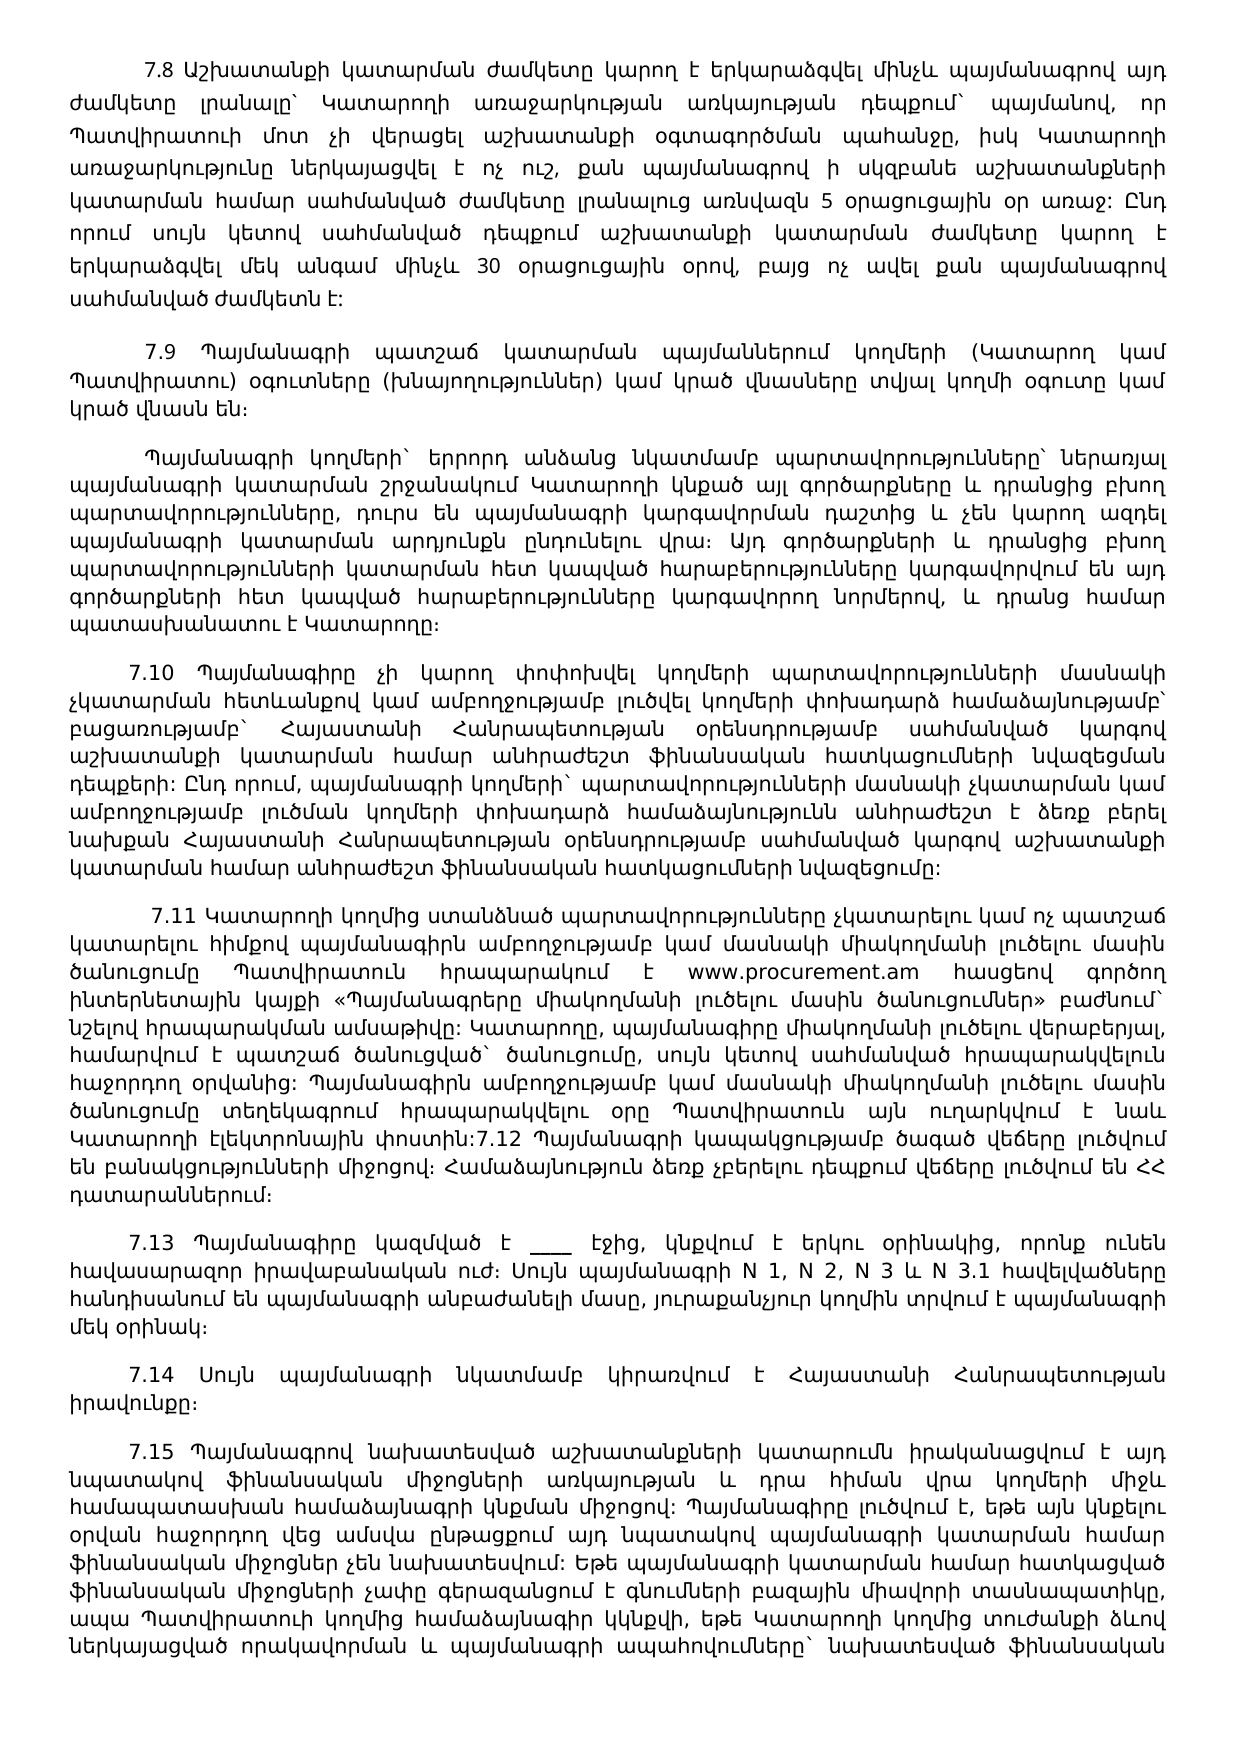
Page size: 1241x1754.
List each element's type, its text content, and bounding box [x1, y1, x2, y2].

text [69, 1440, 1167, 1659]
text 7.11 Կատարողի կողմից ստանձնած պարտավորությունները չկատարելու կամ ոչ պատշաճ կատարելու հիմքով պայմանագիրն ամբողջությամբ կամ մասնակի միակողմանի լուծելու մասին ծանուցումը Պատվիրատուն հրապարակում է www.procurement.am հասցեով գործող ինտերնետային կայքի «Պայմանագրերը միակողմանի լուծելու մասին ծանուցումներ» բաժնում` նշելով հրապարակման ամսաթիվը: Կատարողը, պայմանագիրը միակողմանի լուծելու վերաբերյալ, համարվում է պատշաճ ծանուցված` ծանուցումը, սույն կետով սահմանված հրապարակվելուն հաջորդող օրվանից: Պայմանագիրն ամբողջությամբ կամ մասնակի միակողմանի լուծելու մասին ծանուցումը տեղեկագրում հրապարակվելու օրը Պատվիրատուն այն ուղարկվում է նաև Կատարողի էլեկտրոնային փոստին:7.12 Պայմանագրի կապակցությամբ ծագած վեճերը լուծվում են բանակցությունների միջոցով։ Համաձայնություն ձեռք չբերելու դեպքում վեճերը լուծվում են ՀՀ դատարաններում։ [69, 904, 1167, 1207]
text 7.10 Պայմանագիրը չի կարող փոփոխվել կողմերի պարտավորությունների մասնակի չկատարման հետևանքով կամ ամբողջությամբ լուծվել կողմերի փոխադարձ համաձայնությամբ՝ բացառությամբ` Հայաստանի Հանրապետության օրենսդրությամբ սահմանված կարգով աշխատանքի կատարման համար անհրաժեշտ ֆինանսական հատկացումների նվազեցման դեպքերի: Ընդ որում, պայմանագրի կողմերի` պարտավորությունների մասնակի չկատարման կամ ամբողջությամբ լուծման կողմերի փոխադարձ համաձայնությունն անհրաժեշտ է ձեռք բերել նախքան Հայաստանի Հանրապետության օրենսդրությամբ սահմանված կարգով աշխատանքի կատարման համար անհրաժեշտ ֆինանսական հատկացումների նվազեցումը: [69, 661, 1167, 880]
text 7.14 Սույն պայմանագրի նկատմամբ կիրառվում է Հայաստանի Հանրապետության իրավունքը։ [69, 1363, 1167, 1415]
text 7.8 Աշխատանքի կատարման ժամկետը կարող է երկարաձգվել մինչև պայմանագրով այդ ժամկետը լրանալը` Կատարողի առաջարկության առկայության դեպքում` պայմանով, որ Պատվիրատուի մոտ չի վերացել աշխատանքի օգտագործման պահանջը, իսկ Կատարողի առաջարկությունը ներկայացվել է ոչ ուշ, քան պայմանագրով ի սկզբանե աշխատանքների կատարման համար սահմանված ժամկետը լրանալուց առնվազն 5 օրացուցային օր առաջ: Ընդ որում սույն կետով սահմանված դեպքում աշխատանքի կատարման ժամկետը կարող է երկարաձգվել մեկ անգամ մինչև 30 օրացուցային օրով, բայց ոչ ավել քան պայմանագրով սահմանված ժամկետն է: [69, 56, 1167, 312]
text Պայմանագրի կողմերի` երրորդ անձանց նկատմամբ պարտավորությունները՝ ներառյալ պայմանագրի կատարման շրջանակում Կատարողի կնքած այլ գործարքները և դրանցից բխող պարտավորությունները, դուրս են պայմանագրի կարգավորման դաշտից և չեն կարող ազդել պայմանագրի կատարման արդյունքն ընդունելու վրա։ Այդ գործարքների և դրանցից բխող պարտավորությունների կատարման հետ կապված հարաբերությունները կարգավորվում են այդ գործարքների հետ կապված հարաբերությունները կարգավորող նորմերով, և դրանց համար պատասխանատու է Կատարողը։ [69, 446, 1167, 637]
text 7.13 Պայմանագիրը կազմված է ____ էջից, կնքվում է երկու օրինակից, որոնք ունեն հավասարազոր իրավաբանական ուժ։ Սույն պայմանագրի N 1, N 2, N 3 և N 3.1 հավելվածները հանդիսանում են պայմանագրի անբաժանելի մասը, յուրաքանչյուր կողմին տրվում է պայմանագրի մեկ օրինակ։ [69, 1231, 1167, 1339]
text 7.9 Պայմանագրի պատշաճ կատարման պայմաններում կողմերի (Կատարող կամ Պատվիրատու) օգուտները (խնայողություններ) կամ կրած վնասները տվյալ կողմի օգուտը կամ կրած վնասն են։ [69, 337, 1167, 421]
